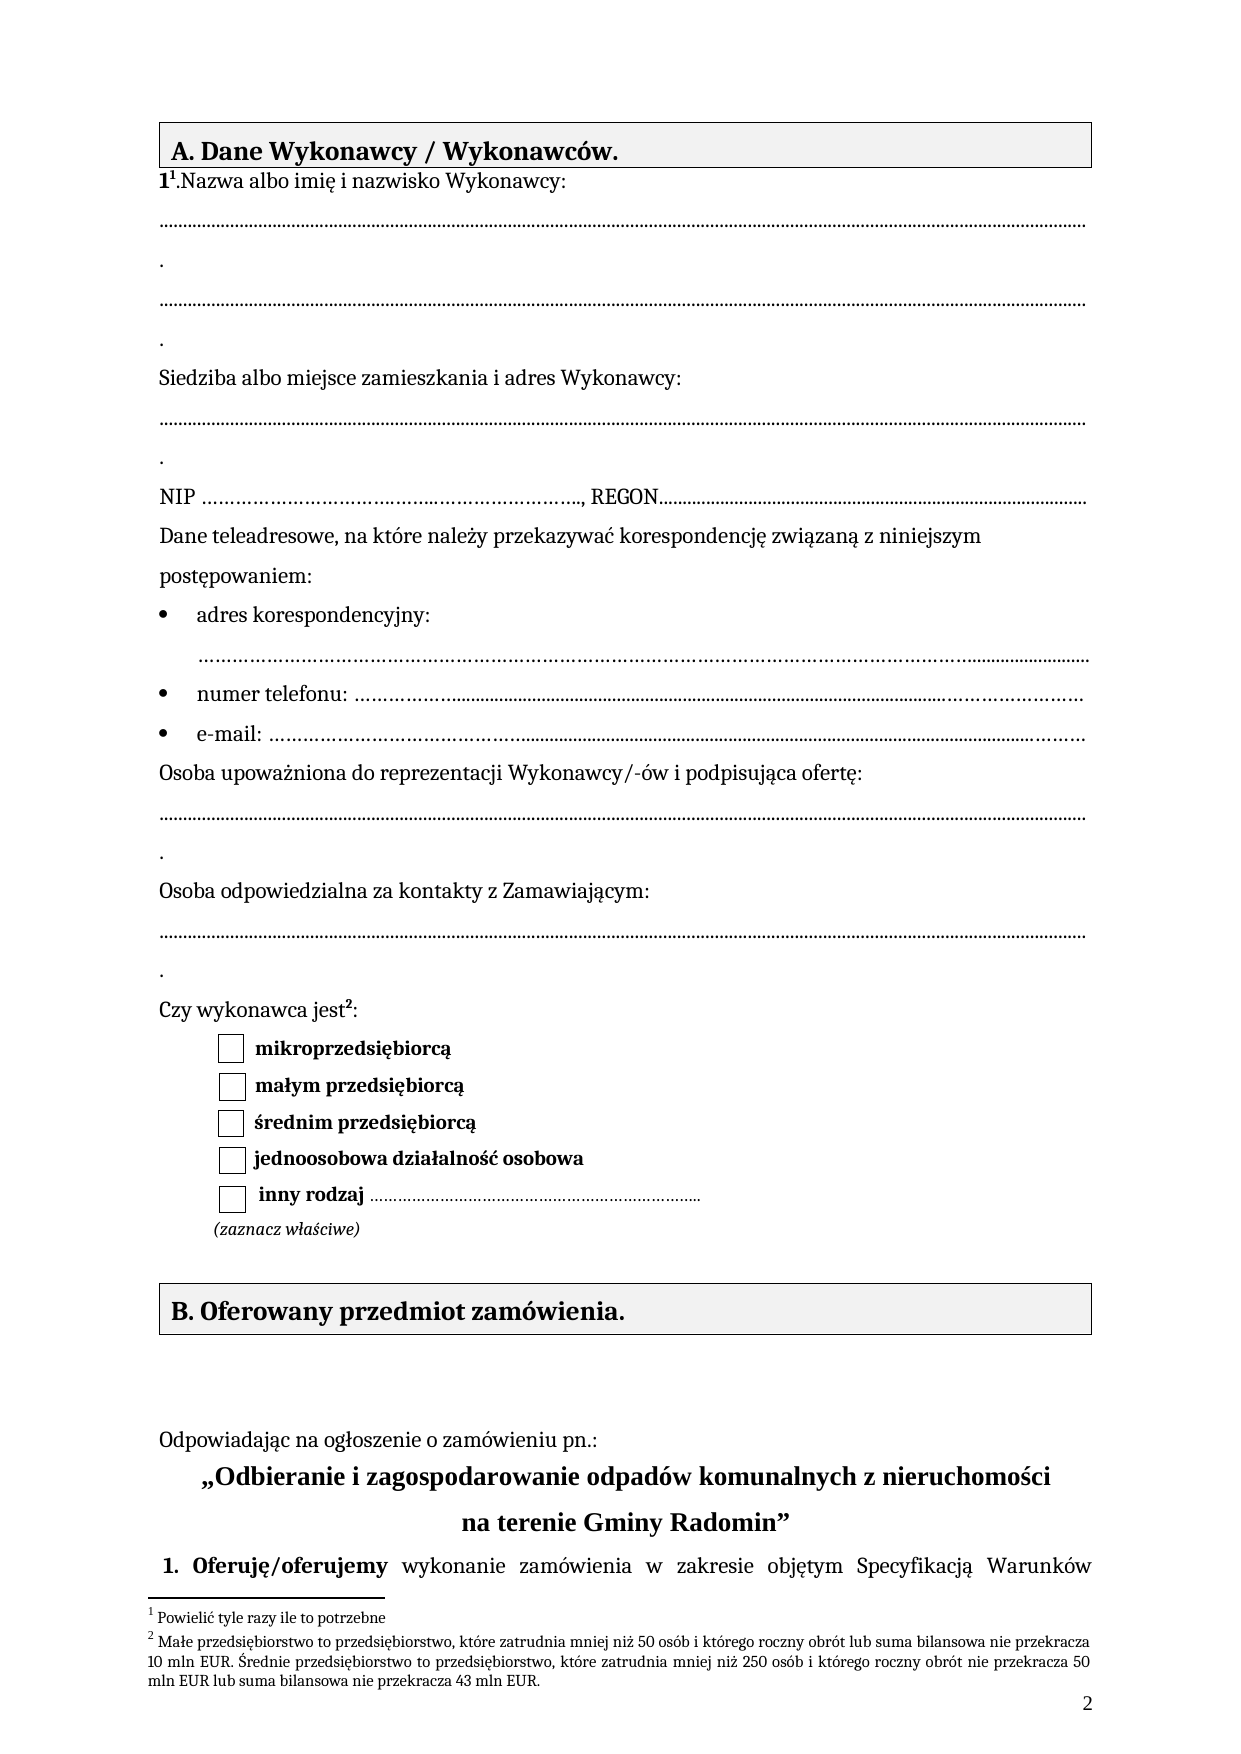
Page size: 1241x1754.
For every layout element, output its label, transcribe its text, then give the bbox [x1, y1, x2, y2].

table_header 1.Nazwa albo imię i nazwisko Wykonawcy: ...................................................................................................................................................................................................... ...................................................................................................................................................................................................... Siedziba albo miejsce zamieszkania i adres Wykonawcy: ...................................................................................................................................................................................................... NIP …………………………….……..……………………., REGON........................................................................................... Dane teleadresowe, na które należy przekazywać korespondencję związaną z niniejszym postępowaniem: adres korespondencyjny: ………………………………………………………………………………………………………………………......................... numer telefonu: ………………........................................................................................................…………………… e-mail: ………………………………………............................................................................................................……… Osoba upoważniona do reprezentacji Wykonawcy/-ów i podpisująca ofertę: ...................................................................................................................................................................................................... Osoba odpowiedzialna za kontakty z Zamawiającym: ...................................................................................................................................................................................................... Czy wykonawca jest: mikroprzedsiębiorcą małym przedsiębiorcą średnim przedsiębiorcą jednoosobowa działalność osobowa inny rodzaj …………………………………………………………….. (zaznacz właściwe) [148, 122, 1104, 1283]
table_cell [148, 1283, 1104, 1579]
